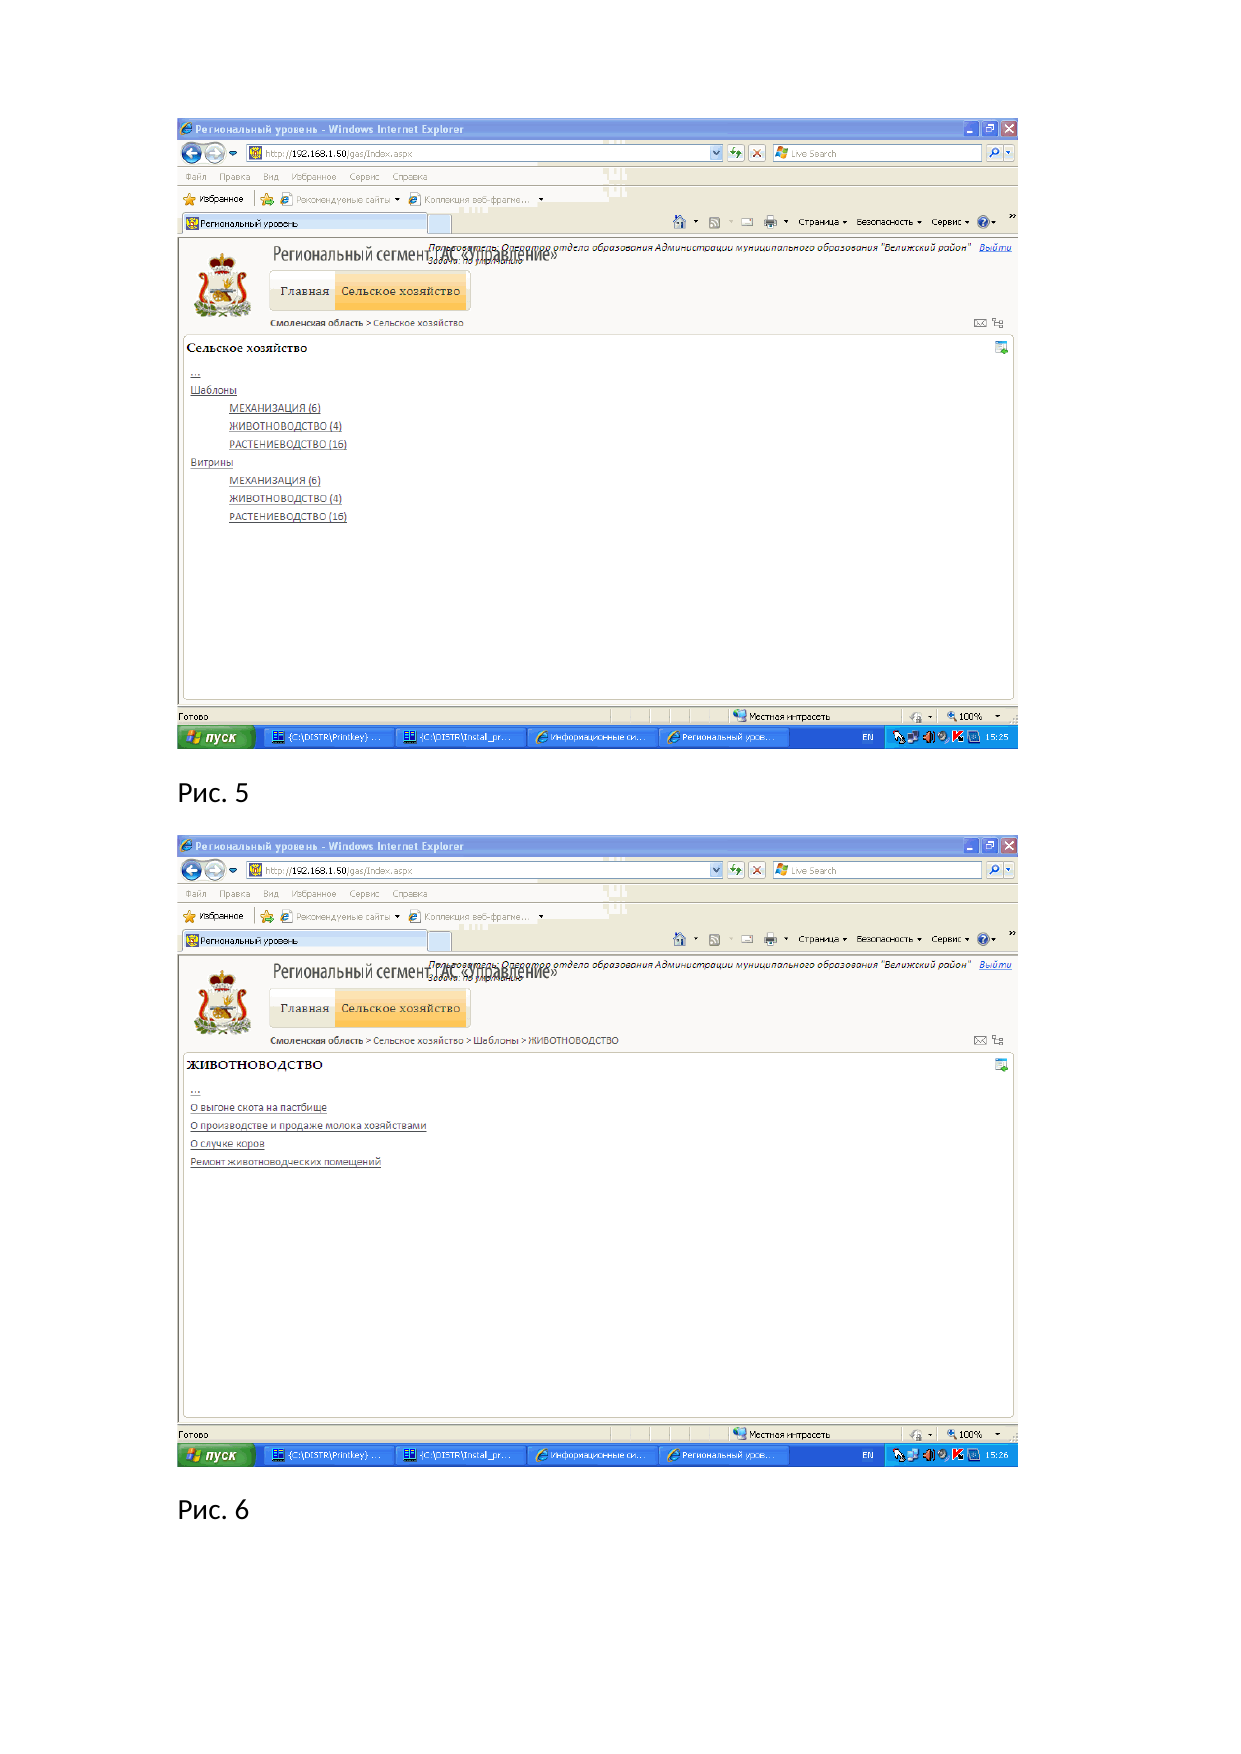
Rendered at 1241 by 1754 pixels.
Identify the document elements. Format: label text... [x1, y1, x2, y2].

picture [177, 835, 1018, 1467]
picture [177, 118, 1018, 749]
text Рис. 5 [177, 774, 1152, 809]
text Рис. 6 [177, 1491, 1152, 1527]
